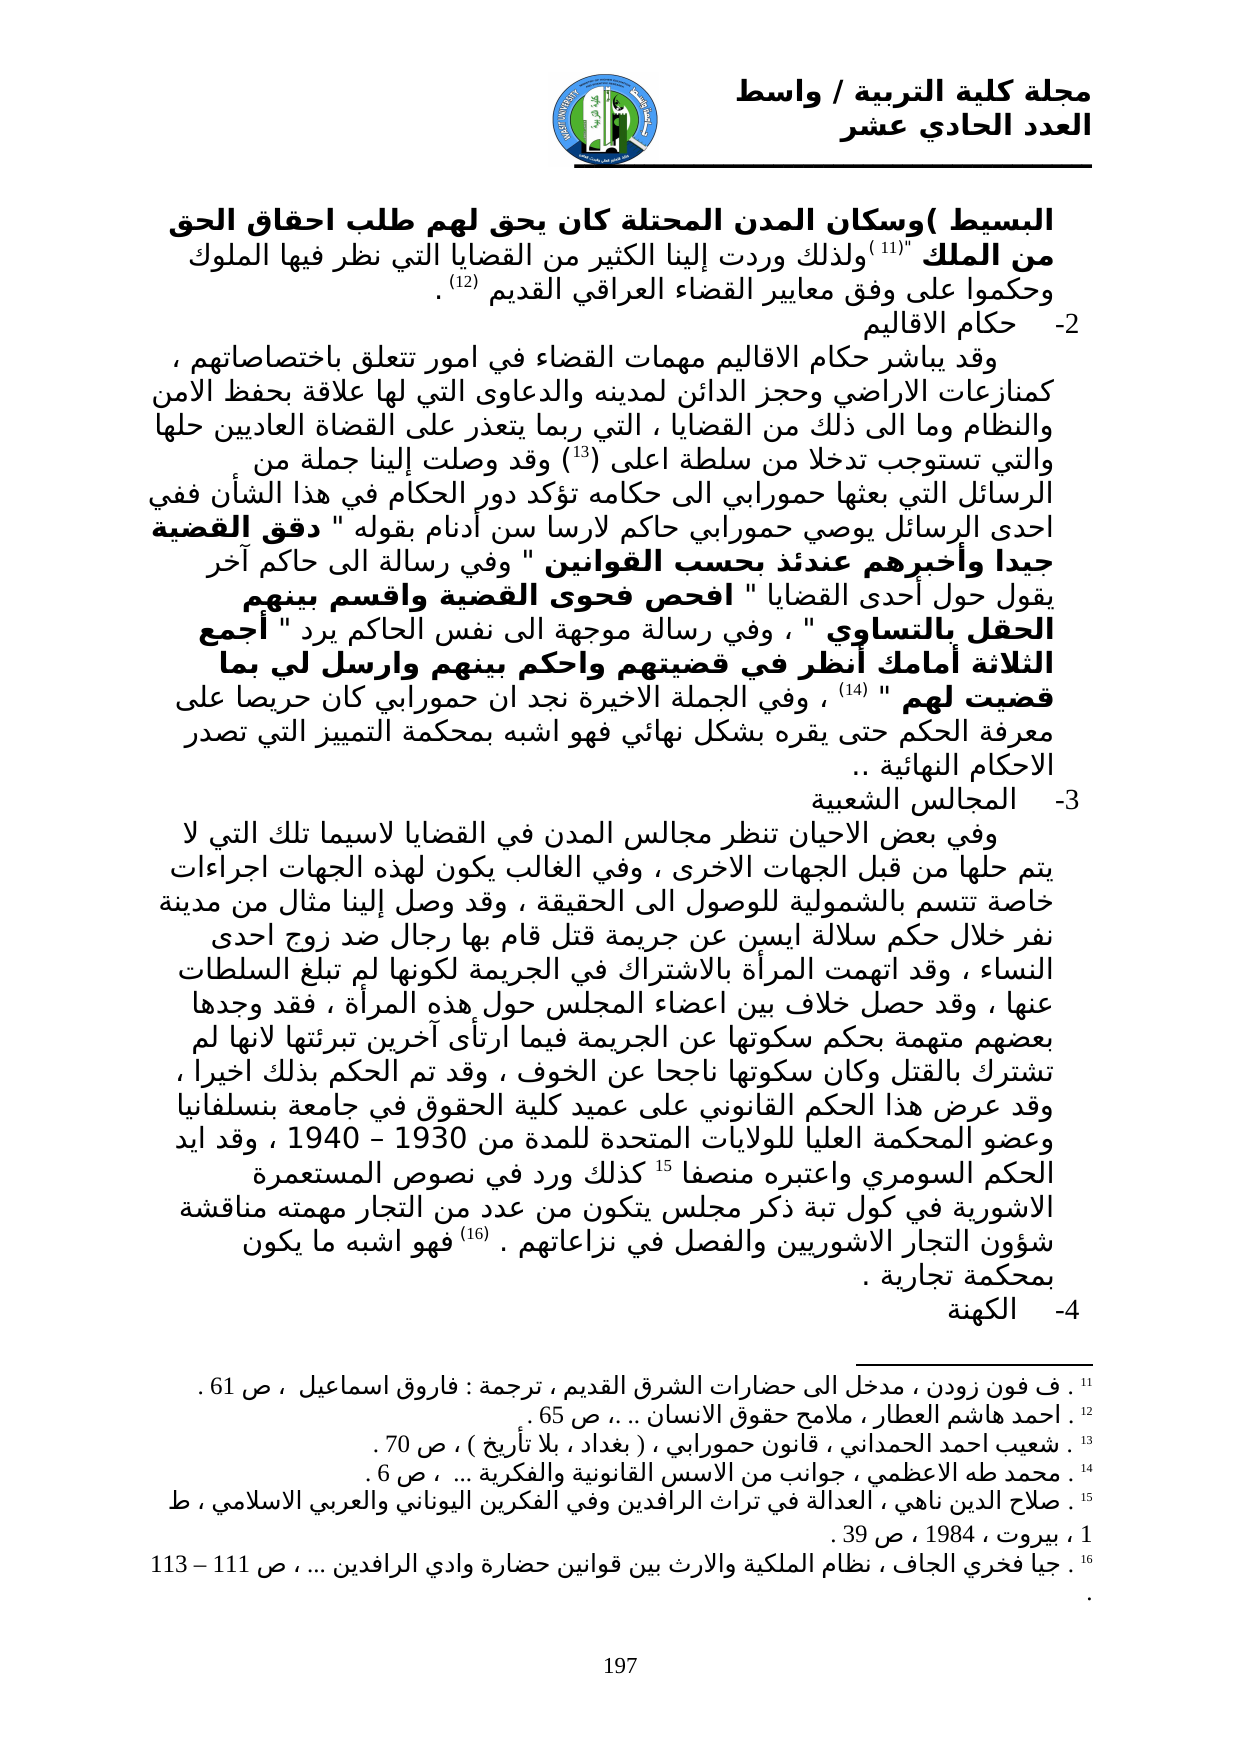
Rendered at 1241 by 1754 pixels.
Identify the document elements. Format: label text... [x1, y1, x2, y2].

list المجالس الشعبية [148, 782, 1055, 816]
text وفي بعض الاحيان تنظر مجالس المدن في القضايا لاسيما تلك التي لا يتم حلها من قبل الجهات الاخرى ، وفي الغالب يكون لهذه الجهات اجراءات خاصة تتسم بالشمولية للوصول الى الحقيقة ، وقد وصل إلينا مثال من مدينة نفر خلال حكم سلالة ايسن عن جريمة قتل قام بها رجال ضد زوج احدى النساء ، وقد اتهمت المرأة بالاشتراك في الجريمة لكونها لم تبلغ السلطات عنها ، وقد حصل خلاف بين اعضاء المجلس حول هذه المرأة ، فقد وجدها بعضهم متهمة بحكم سكوتها عن الجريمة فيما ارتأى آخرين تبرئتها لانها لم تشترك بالقتل وكان سكوتها ناجحا عن الخوف ، وقد تم الحكم بذلك اخيرا ، وقد عرض هذا الحكم القانوني على عميد كلية الحقوق في جامعة بنسلفانيا وعضو المحكمة العليا للولايات المتحدة للمدة من 1930 – 1940 ، وقد ايد الحكم السومري واعتبره منصفا كذلك ورد في نصوص المستعمرة الاشورية في كول تبة ذكر مجلس يتكون من عدد من التجار مهمته مناقشة شؤون التجار الاشوريين والفصل في نزاعاتهم . () فهو اشبه ما يكون بمحكمة تجارية . [148, 816, 1055, 1292]
text وقد يباشر حكام الاقاليم مهمات القضاء في امور تتعلق باختصاصاتهم ، كمنازعات الاراضي وحجز الدائن لمدينه والدعاوى التي لها علاقة بحفظ الامن والنظام وما الى ذلك من القضايا ، التي ربما يتعذر على القضاة العاديين حلها والتي تستوجب تدخلا من سلطة اعلى () وقد وصلت إلينا جملة من الرسائل التي بعثها حمورابي الى حكامه تؤكد دور الحكام في هذا الشأن ففي احدى الرسائل يوصي حمورابي حاكم لارسا سن أدنام بقوله " دقق القضية جيدا وأخبرهم عندئذ بحسب القوانين " وفي رسالة الى حاكم آخر يقول حول أحدى القضايا " افحص فحوى القضية واقسم بينهم الحقل بالتساوي " ، وفي رسالة موجهة الى نفس الحاكم يرد " أجمع الثلاثة أمامك أنظر في قضيتهم واحكم بينهم وارسل لي بما قضيت لهم " () ، وفي الجملة الاخيرة نجد ان حمورابي كان حريصا على معرفة الحكم حتى يقره بشكل نهائي فهو اشبه بمحكمة التمييز التي تصدر الاحكام النهائية .. [148, 340, 1055, 782]
list الكهنة [148, 1292, 1055, 1326]
picture [548, 72, 659, 167]
list حكام الاقاليم [148, 306, 1055, 340]
